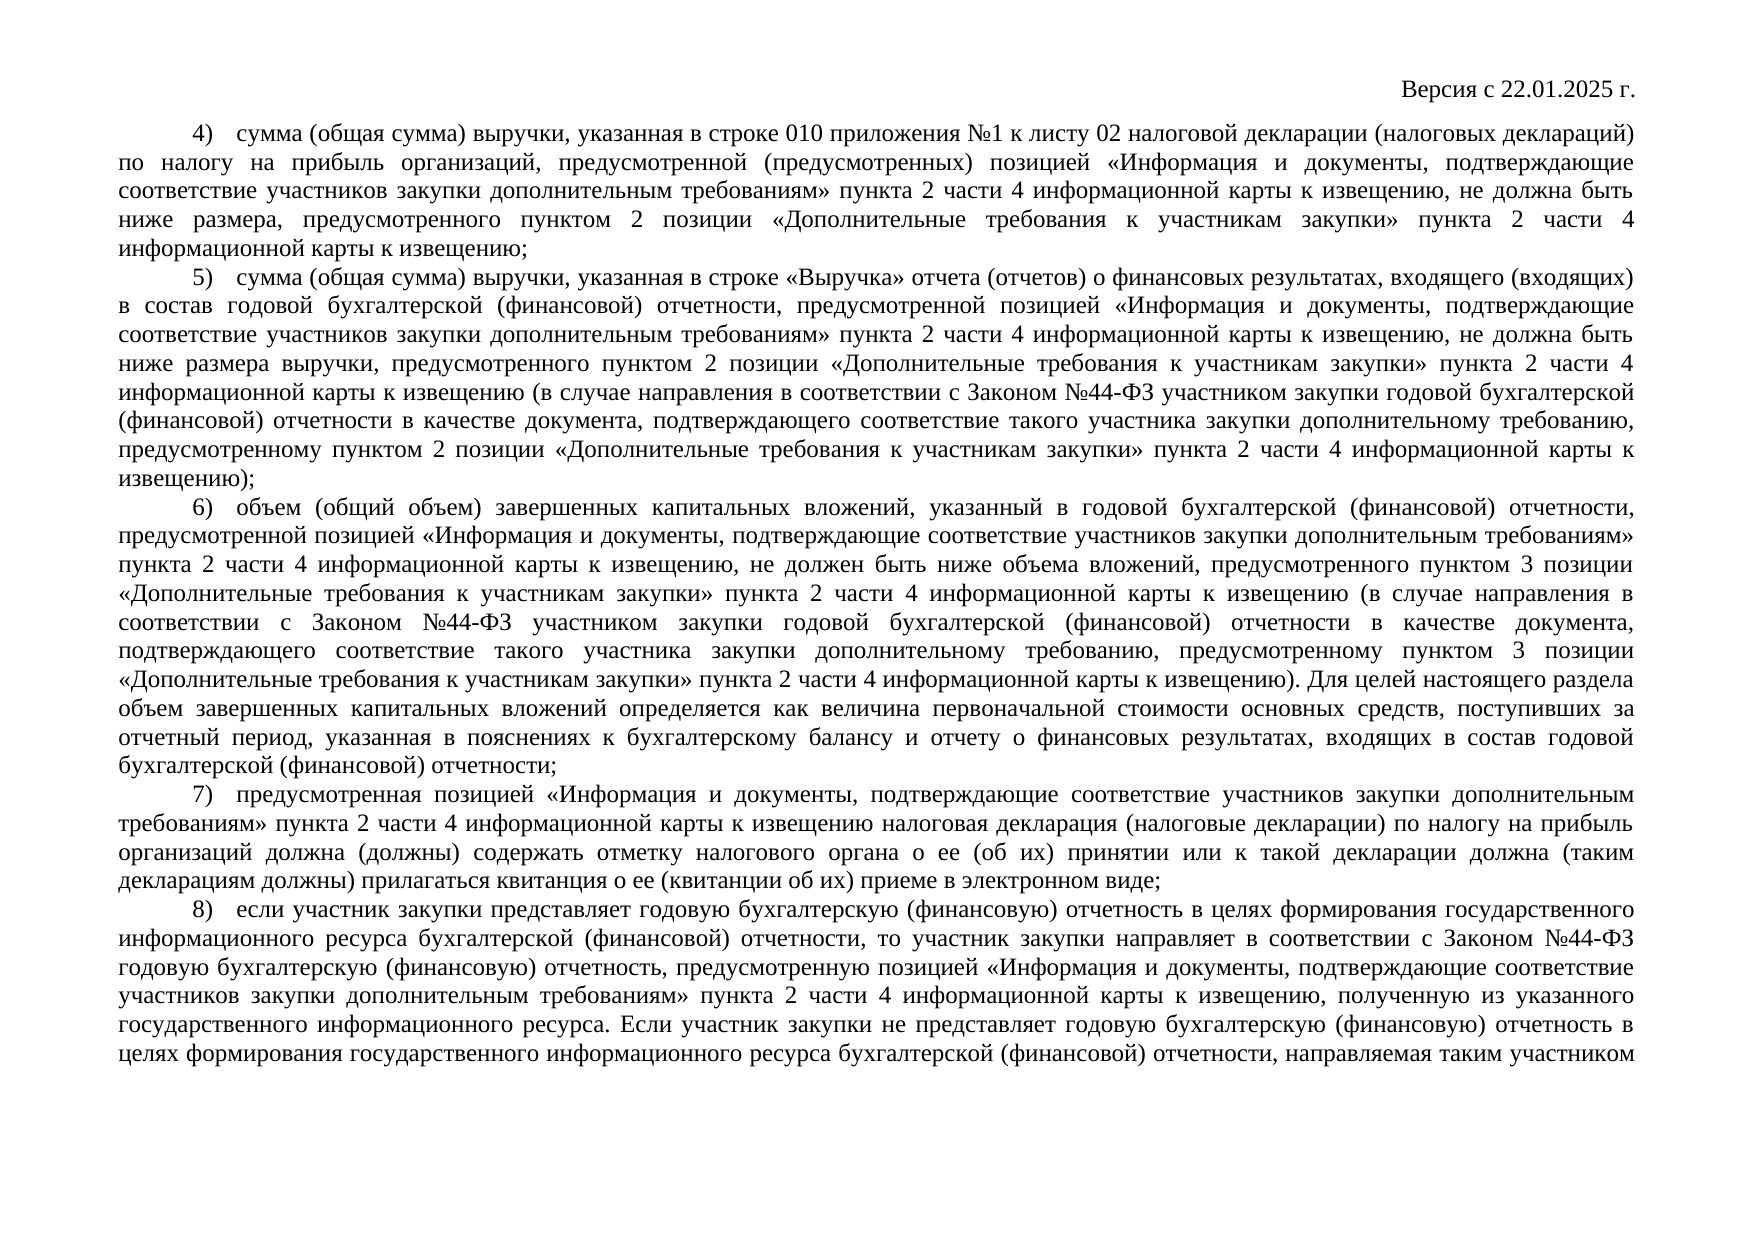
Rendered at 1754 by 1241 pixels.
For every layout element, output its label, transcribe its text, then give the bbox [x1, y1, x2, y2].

list сумма (общая сумма) выручки, указанная в строке 010 приложения №1 к листу 02 налоговой декларации (налоговых деклараций) по налогу на прибыль организаций, предусмотренной (предусмотренных) позицией «Информация и документы, подтверждающие соответствие участников закупки дополнительным требованиям» пункта 2 части 4 информационной карты к извещению, не должна быть ниже размера, предусмотренного пунктом 2 позиции «Дополнительные требования к участникам закупки» пункта 2 части 4 информационной карты к извещению; [118, 118, 1636, 262]
list объем (общий объем) завершенных капитальных вложений, указанный в годовой бухгалтерской (финансовой) отчетности, предусмотренной позицией «Информация и документы, подтверждающие соответствие участников закупки дополнительным требованиям» пункта 2 части 4 информационной карты к извещению, не должен быть ниже объема вложений, предусмотренного пунктом 3 позиции «Дополнительные требования к участникам закупки» пункта 2 части 4 информационной карты к извещению (в случае направления в соответствии с Законом №44-ФЗ участником закупки годовой бухгалтерской (финансовой) отчетности в качестве документа, подтверждающего соответствие такого участника закупки дополнительному требованию, предусмотренному пунктом 3 позиции «Дополнительные требования к участникам закупки» пункта 2 части 4 информационной карты к извещению). Для целей настоящего раздела объем завершенных капитальных вложений определяется как величина первоначальной стоимости основных средств, поступивших за отчетный период, указанная в пояснениях к бухгалтерскому балансу и отчету о финансовых результатах, входящих в состав годовой бухгалтерской (финансовой) отчетности; [118, 492, 1636, 779]
list предусмотренная позицией «Информация и документы, подтверждающие соответствие участников закупки дополнительным требованиям» пункта 2 части 4 информационной карты к извещению налоговая декларация (налоговые декларации) по налогу на прибыль организаций должна (должны) содержать отметку налогового органа о ее (об их) принятии или к такой декларации должна (таким декларациям должны) прилагаться квитанция о ее (квитанции об их) приеме в электронном виде; [118, 779, 1636, 894]
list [118, 894, 1636, 1067]
list сумма (общая сумма) выручки, указанная в строке «Выручка» отчета (отчетов) о финансовых результатах, входящего (входящих) в состав годовой бухгалтерской (финансовой) отчетности, предусмотренной позицией «Информация и документы, подтверждающие соответствие участников закупки дополнительным требованиям» пункта 2 части 4 информационной карты к извещению, не должна быть ниже размера выручки, предусмотренного пунктом 2 позиции «Дополнительные требования к участникам закупки» пункта 2 части 4 информационной карты к извещению (в случае направления в соответствии с Законом №44-ФЗ участником закупки годовой бухгалтерской (финансовой) отчетности в качестве документа, подтверждающего соответствие такого участника закупки дополнительному требованию, предусмотренному пунктом 2 позиции «Дополнительные требования к участникам закупки» пункта 2 части 4 информационной карты к извещению); [118, 262, 1636, 492]
